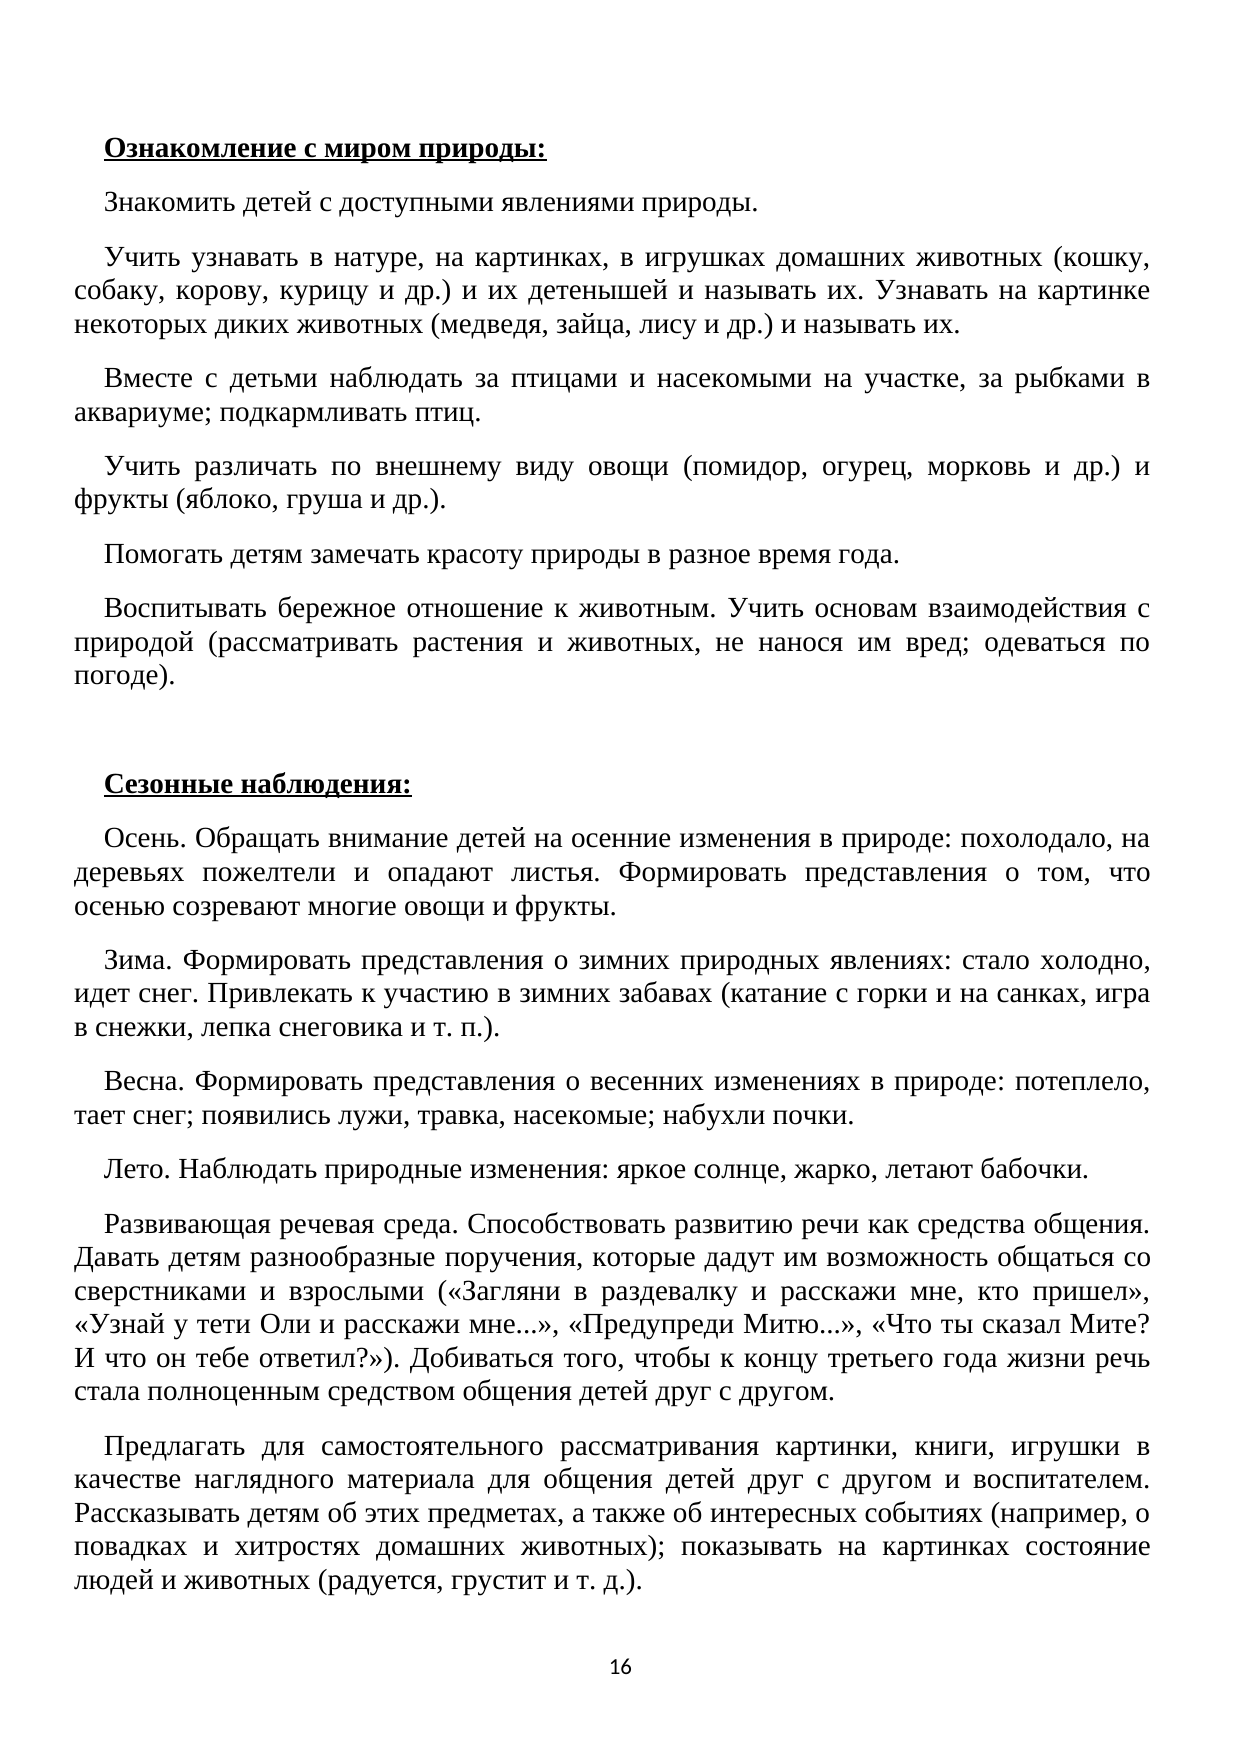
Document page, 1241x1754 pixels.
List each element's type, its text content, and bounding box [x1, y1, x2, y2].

text Осень. Обращать внимание детей на осенние изменения в природе: похолодало, на деревьях пожелтели и опадают листья. Формировать представления о том, что осенью созревают многие овощи и фрукты. [74, 821, 1152, 921]
text Весна. Формировать представления о весенних изменениях в природе: потеплело, тает снег; появились лужи, травка, насекомые; набухли почки. [74, 1063, 1152, 1131]
text Знакомить детей с доступными явлениями природы. [74, 184, 1152, 218]
text Ознакомление с миром природы: [74, 130, 1152, 163]
text Сезонные наблюдения: [74, 766, 1152, 800]
text Зима. Формировать представления о зимних природных явлениях: стало холодно, идет снег. Привлекать к участию в зимних забавах (катание с горки и на санках, игра в снежки, лепка снеговика и т. п.). [74, 942, 1152, 1043]
text Помогать детям замечать красоту природы в разное время года. [74, 536, 1152, 569]
text Учить различать по внешнему виду овощи (помидор, огурец, морковь и др.) и фрукты (яблоко, груша и др.). [74, 448, 1152, 515]
text Развивающая речевая среда. Способствовать развитию речи как средства общения. Давать детям разнообразные поручения, которые дадут им возможность общаться со сверстниками и взрослыми («Загляни в раздевалку и расскажи мне, кто пришел», «Узнай у тети Оли и расскажи мне...», «Предупреди Митю...», «Что ты сказал Мите? И что он тебе ответил?»). Добиваться того, чтобы к концу третьего года жизни речь стала полноценным средством общения детей друг с другом. [74, 1206, 1152, 1407]
text Вместе с детьми наблюдать за птицами и насекомыми на участке, за рыбками в аквариуме; подкармливать птиц. [74, 360, 1152, 427]
text Лето. Наблюдать природные изменения: яркое солнце, жарко, летают бабочки. [74, 1151, 1152, 1185]
text Предлагать для самостоятельного рассматривания картинки, книги, игрушки в качестве наглядного материала для общения детей друг с другом и воспитателем. Рассказывать детям об этих предметах, а также об интересных событиях (например, о повадках и хитростях домашних животных); показывать на картинках состояние людей и животных (радуется, грустит и т. д.). [74, 1428, 1152, 1596]
text Учить узнавать в натуре, на картинках, в игрушках домашних животных (кошку, собаку, корову, курицу и др.) и их детенышей и называть их. Узнавать на картинке некоторых диких животных (медведя, зайца, лису и др.) и называть их. [74, 239, 1152, 339]
text Воспитывать бережное отношение к животным. Учить основам взаимодействия с природой (рассматривать растения и животных, не нанося им вред; одеваться по погоде). [74, 590, 1152, 691]
